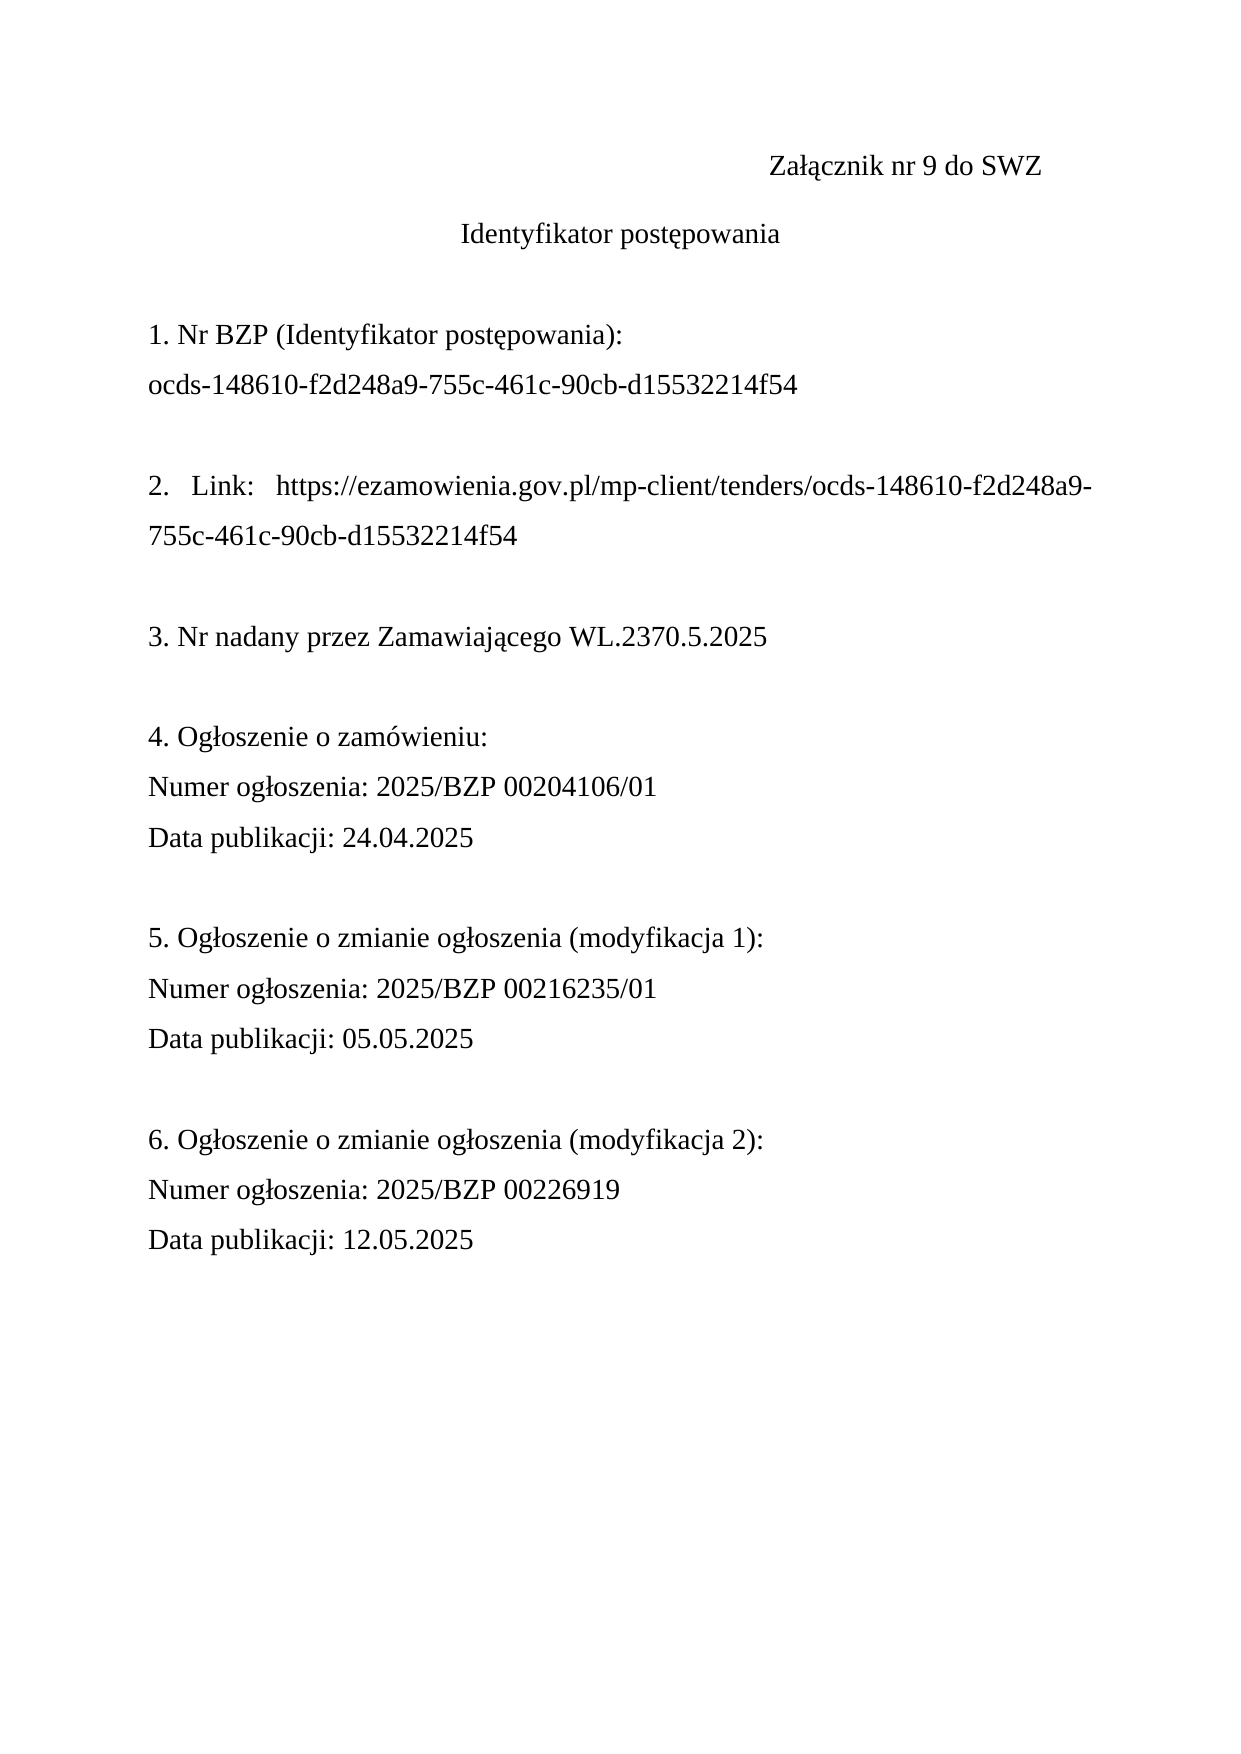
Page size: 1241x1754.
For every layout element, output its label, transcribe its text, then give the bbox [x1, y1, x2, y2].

text 4. Ogłoszenie o zamówieniu: [148, 719, 1093, 753]
text 6. Ogłoszenie o zmianie ogłoszenia (modyfikacja 2): [148, 1122, 1093, 1155]
text 2. Link: https://ezamowienia.gov.pl/mp-client/tenders/ocds-148610-f2d248a9-755c-461c-90cb-d15532214f54 [148, 468, 1093, 552]
text Data publikacji: 24.04.2025 [148, 820, 1093, 853]
text Numer ogłoszenia: 2025/BZP 00216235/01 [148, 971, 1093, 1004]
text Data publikacji: 12.05.2025 [148, 1222, 1093, 1256]
text 5. Ogłoszenie o zmianie ogłoszenia (modyfikacja 1): [148, 921, 1093, 954]
text Data publikacji: 05.05.2025 [148, 1021, 1093, 1055]
text 3. Nr nadany przez Zamawiającego WL.2370.5.2025 [148, 619, 1093, 652]
text Numer ogłoszenia: 2025/BZP 00226919 [148, 1172, 1093, 1206]
text 1. Nr BZP (Identyfikator postępowania): [148, 317, 1093, 350]
text ocds-148610-f2d248a9-755c-461c-90cb-d15532214f54 [148, 367, 1093, 401]
text Numer ogłoszenia: 2025/BZP 00204106/01 [148, 769, 1093, 803]
text Załącznik nr 9 do SWZ [769, 148, 1093, 181]
text Identyfikator postępowania [148, 216, 1093, 250]
